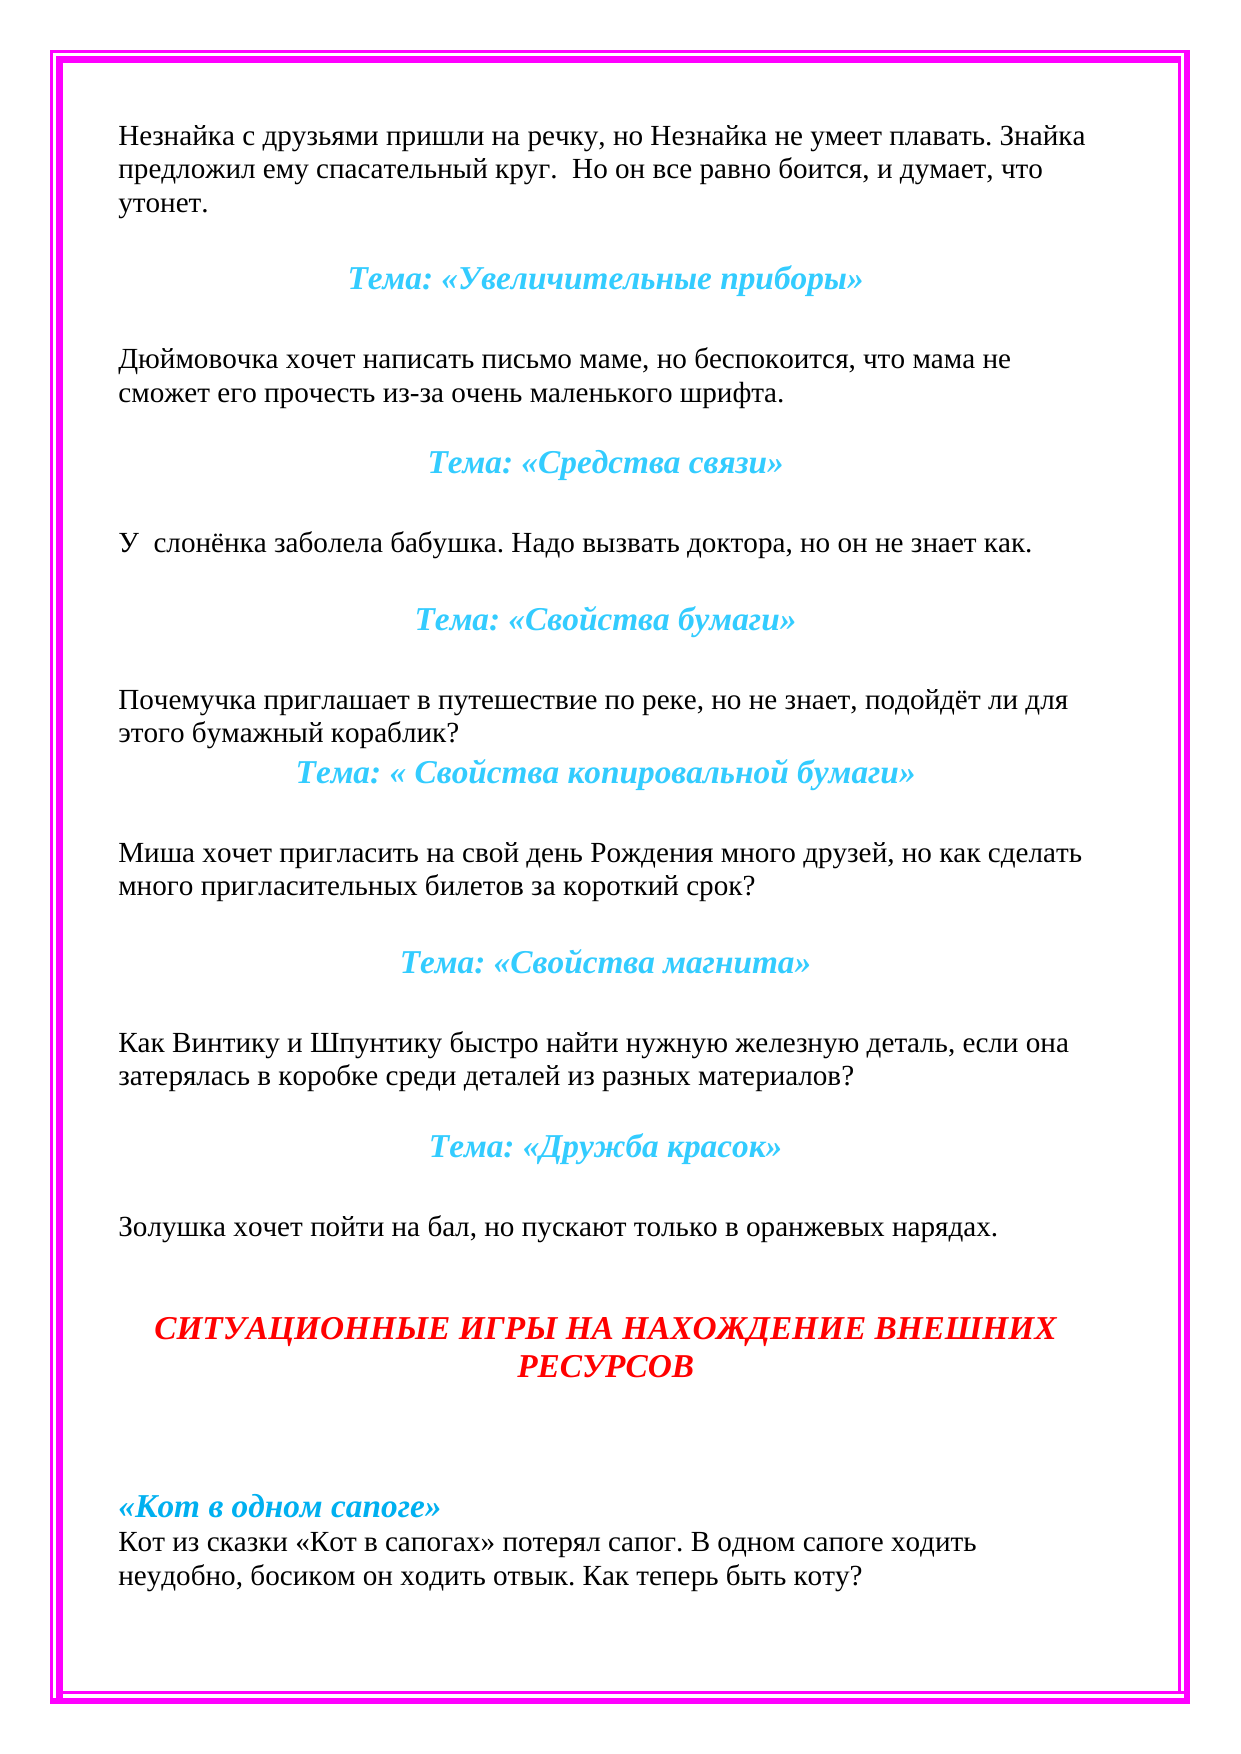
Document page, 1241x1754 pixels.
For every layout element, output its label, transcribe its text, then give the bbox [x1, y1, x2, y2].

text Тема: «Дружба красок» [118, 1126, 1093, 1164]
text Миша хочет пригласить на свой день Рождения много друзей, но как сделать много пригласительных билетов за короткий срок? [118, 835, 1093, 902]
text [118, 1414, 1093, 1625]
text Тема: «Увеличительные приборы» [118, 258, 1093, 297]
text У слонёнка заболела бабушка. Надо вызвать доктора, но он не знает как. [118, 526, 1093, 559]
text Как Винтику и Шпунтику быстро найти нужную железную деталь, если она затерялась в коробке среди деталей из разных материалов? [118, 1025, 1093, 1092]
text Тема: «Свойства бумаги» [118, 599, 1093, 637]
text Дюймовочка хочет написать письмо маме, но беспокоится, что мама не сможет его прочесть из-за очень маленького шрифта. [118, 341, 1093, 408]
text Почемучка приглашает в путешествие по реке, но не знает, подойдёт ли для этого бумажный кораблик? [118, 682, 1093, 749]
text Золушка хочет пойти на бал, но пускают только в оранжевых нарядах. [118, 1209, 1093, 1243]
text Незнайка с друзьями пришли на речку, но Незнайка не умеет плавать. Знайка предложил ему спасательный круг. Но он все равно боится, и думает, что утонет. [118, 118, 1093, 219]
text Тема: «Свойства магнита» [118, 942, 1093, 980]
text Тема: «Средства связи» [118, 443, 1093, 481]
text Тема: « Свойства копировальной бумаги» [118, 752, 1093, 790]
text СИТУАЦИОННЫЕ ИГРЫ НА НАХОЖДЕНИЕ ВНЕШНИХ РЕСУРСОВ [118, 1308, 1093, 1385]
